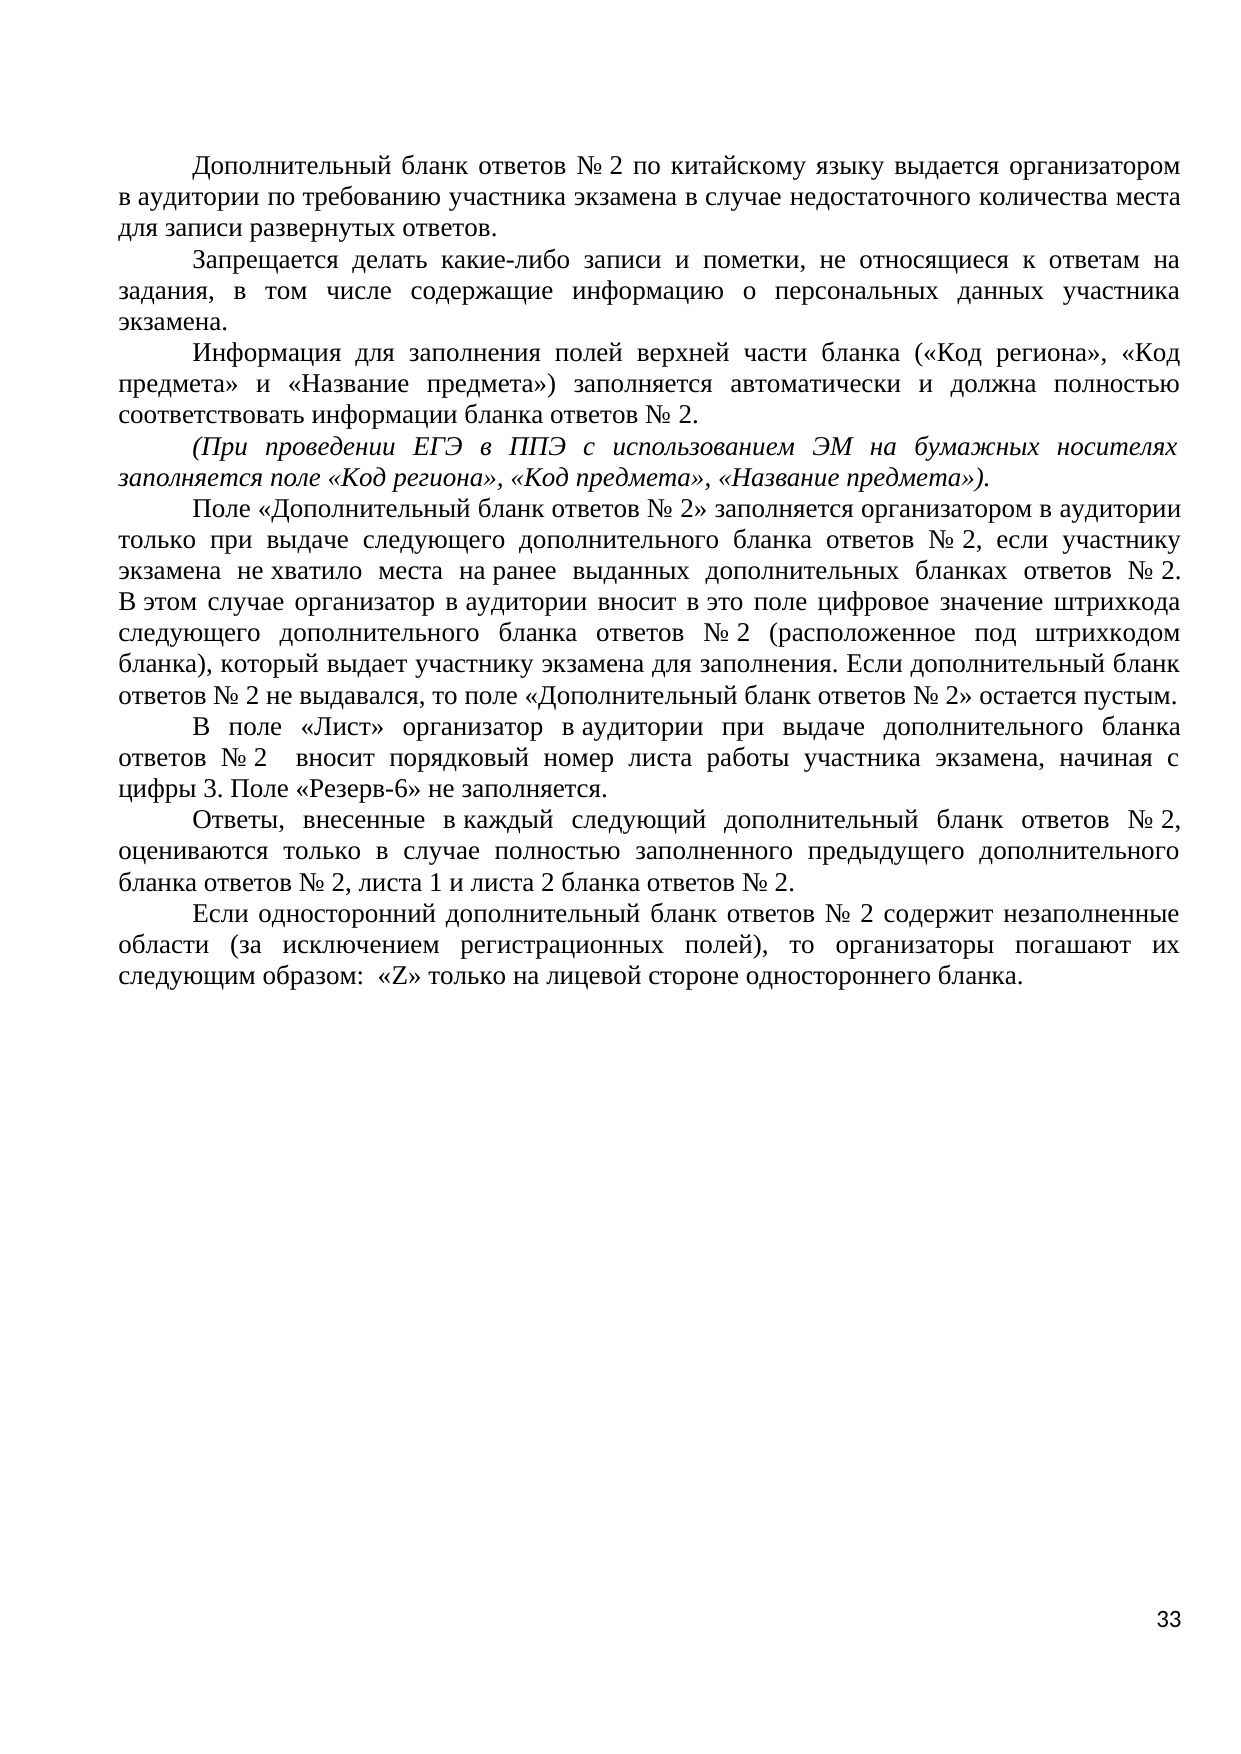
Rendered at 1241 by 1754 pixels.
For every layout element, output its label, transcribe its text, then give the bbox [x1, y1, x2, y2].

text Дополнительный бланк ответов № 2 по китайскому языку выдается организатором в аудитории по требованию участника экзамена в случае недостаточного количества места для записи развернутых ответов. [118, 149, 1181, 243]
text В поле «Лист» организатор в аудитории при выдаче дополнительного бланка ответов № 2 вносит порядковый номер листа работы участника экзамена, начиная с цифры 3. Поле «Резерв-6» не заполняется. [118, 710, 1181, 803]
text Если односторонний дополнительный бланк ответов № 2 содержит незаполненные области (за исключением регистрационных полей), то организаторы погашают их следующим образом: «Z» только на лицевой стороне одностороннего бланка. [118, 897, 1181, 990]
text Поле «Дополнительный бланк ответов № 2» заполняется организатором в аудитории только при выдаче следующего дополнительного бланка ответов № 2, если участнику экзамена не хватило места на ранее выданных дополнительных бланках ответов № 2. В этом случае организатор в аудитории вносит в это поле цифровое значение штрихкода следующего дополнительного бланка ответов № 2 (расположенное под штрихкодом бланка), который выдает участнику экзамена для заполнения. Если дополнительный бланк ответов № 2 не выдавался, то поле «Дополнительный бланк ответов № 2» остается пустым. [118, 492, 1181, 710]
text (При проведении ЕГЭ в ППЭ с использованием ЭМ на бумажных носителях заполняется поле «Код региона», «Код предмета», «Название предмета»). [118, 429, 1181, 492]
text Информация для заполнения полей верхней части бланка («Код региона», «Код предмета» и «Название предмета») заполняется автоматически и должна полностью соответствовать информации бланка ответов № 2. [118, 336, 1181, 429]
text Ответы, внесенные в каждый следующий дополнительный бланк ответов № 2, оцениваются только в случае полностью заполненного предыдущего дополнительного бланка ответов № 2, листа 1 и листа 2 бланка ответов № 2. [118, 803, 1181, 897]
text Запрещается делать какие-либо записи и пометки, не относящиеся к ответам на задания, в том числе содержащие информацию о персональных данных участника экзамена. [118, 243, 1181, 336]
